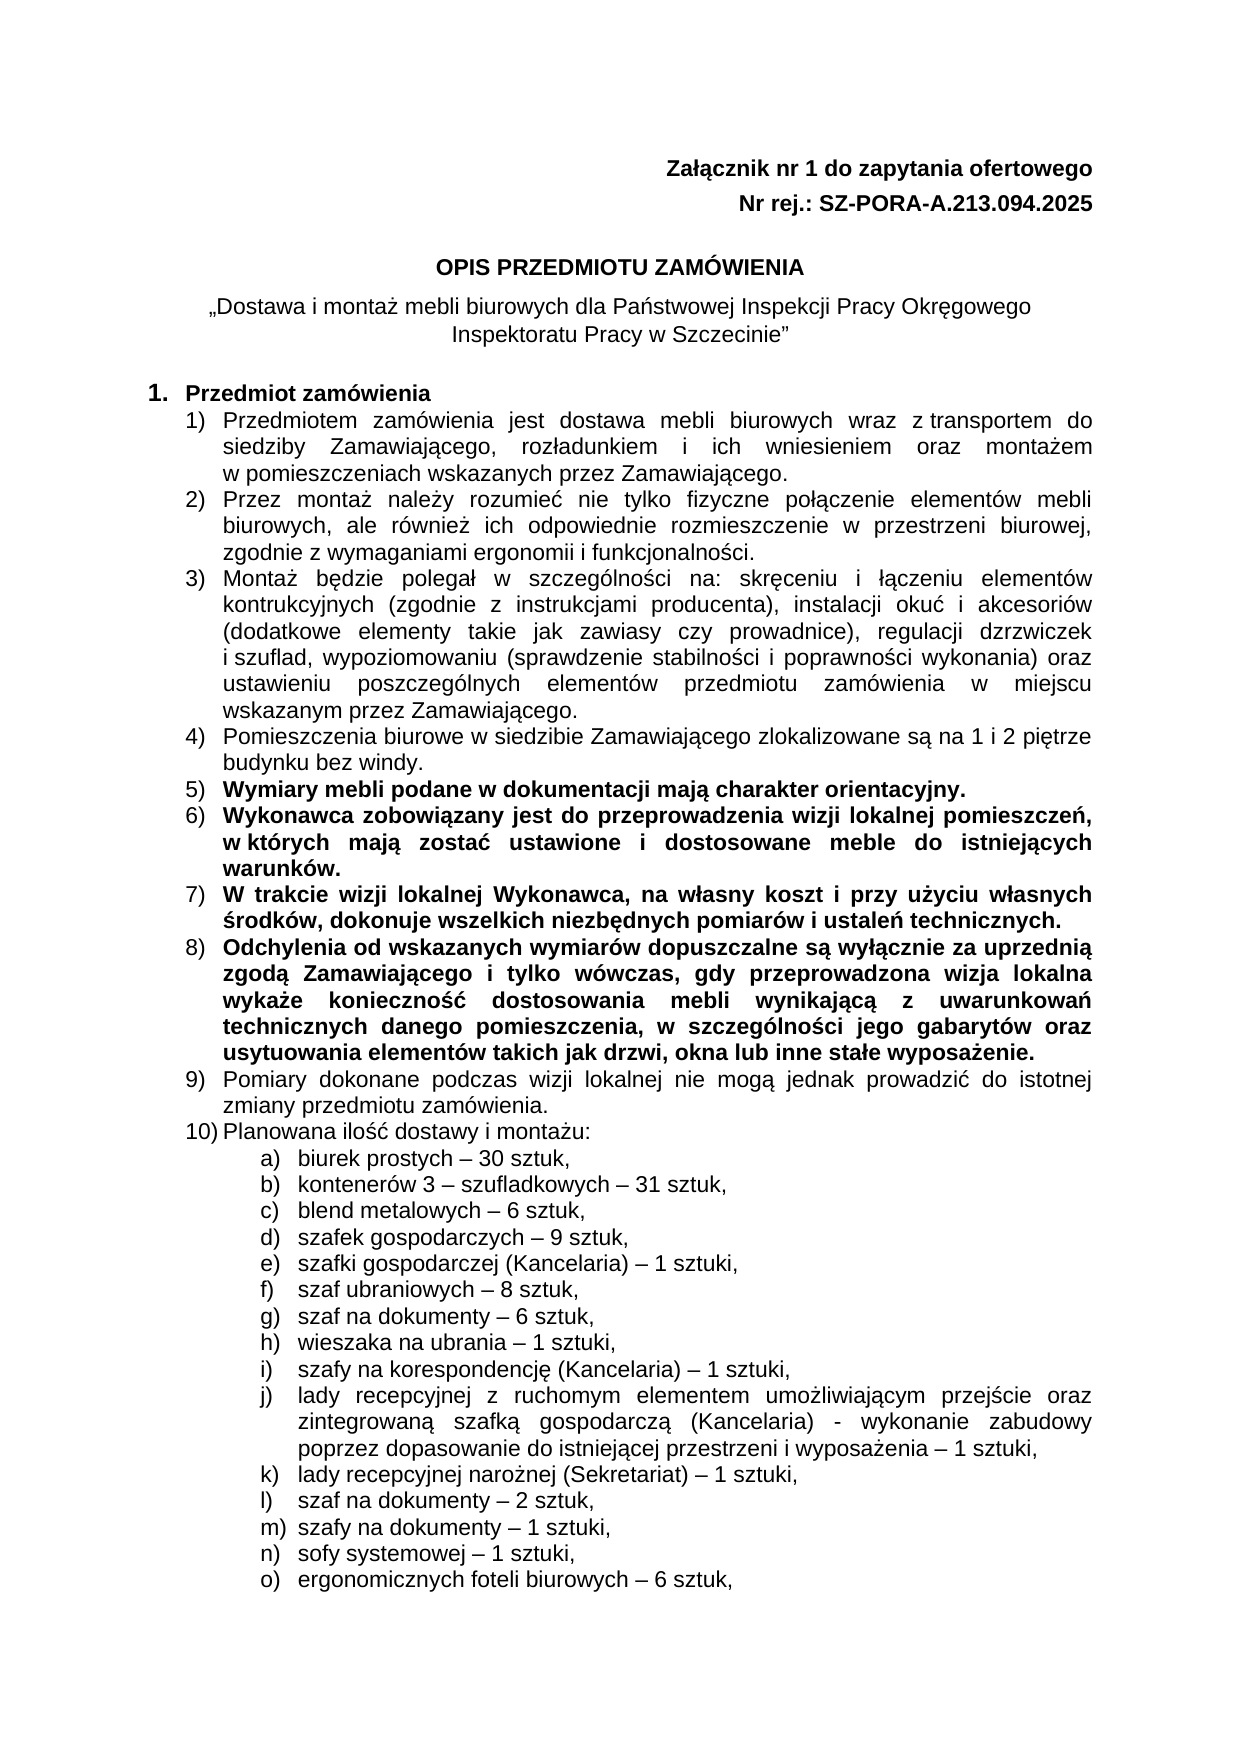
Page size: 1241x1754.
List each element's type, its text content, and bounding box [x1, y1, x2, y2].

list Pomiary dokonane podczas wizji lokalnej nie mogą jednak prowadzić do istotnej zmiany przedmiotu zamówienia. [185, 1066, 1093, 1118]
list Wymiary mebli podane w dokumentacji mają charakter orientacyjny. [185, 776, 1093, 802]
list Planowana ilość dostawy i montażu: [185, 1118, 1093, 1145]
list sofy systemowej – 1 sztuki, [260, 1540, 1093, 1566]
list Przedmiotem zamówienia jest dostawa mebli biurowych wraz z transportem do siedziby Zamawiającego, rozładunkiem i ich wniesieniem oraz montażem w pomieszczeniach wskazanych przez Zamawiającego. [185, 407, 1093, 486]
list kontenerów 3 – szufladkowych – 31 sztuk, [260, 1171, 1093, 1197]
list szafki gospodarczej (Kancelaria) – 1 sztuki, [260, 1250, 1093, 1276]
text „Dostawa i montaż mebli biurowych dla Państwowej Inspekcji Pracy Okręgowego Inspektoratu Pracy w Szczecinie” [148, 293, 1093, 347]
list szafek gospodarczych – 9 sztuk, [260, 1224, 1093, 1250]
list blend metalowych – 6 sztuk, [260, 1197, 1093, 1224]
list Przedmiot zamówienia [148, 378, 1093, 407]
list lady recepcyjnej narożnej (Sekretariat) – 1 sztuki, [260, 1461, 1093, 1487]
list Odchylenia od wskazanych wymiarów dopuszczalne są wyłącznie za uprzednią zgodą Zamawiającego i tylko wówczas, gdy przeprowadzona wizja lokalna wykaże konieczność dostosowania mebli wynikającą z uwarunkowań technicznych danego pomieszczenia, w szczególności jego gabarytów oraz usytuowania elementów takich jak drzwi, okna lub inne stałe wyposażenie. [185, 934, 1093, 1066]
list wieszaka na ubrania – 1 sztuki, [260, 1329, 1093, 1356]
text Nr rej.: SZ-PORA-A.213.094.2025 [148, 183, 1093, 218]
list Montaż będzie polegał w szczególności na: skręceniu i łączeniu elementów kontrukcyjnych (zgodnie z instrukcjami producenta), instalacji okuć i akcesoriów (dodatkowe elementy takie jak zawiasy czy prowadnice), regulacji dzrzwiczek i szuflad, wypoziomowaniu (sprawdzenie stabilności i poprawności wykonania) oraz ustawieniu poszczególnych elementów przedmiotu zamówienia w miejscu wskazanym przez Zamawiającego. [185, 565, 1093, 723]
list szafy na dokumenty – 1 sztuki, [260, 1514, 1093, 1540]
list Pomieszczenia biurowe w siedzibie Zamawiającego zlokalizowane są na 1 i 2 piętrze budynku bez windy. [185, 723, 1093, 776]
list lady recepcyjnej z ruchomym elementem umożliwiającym przejście oraz zintegrowaną szafką gospodarczą (Kancelaria) - wykonanie zabudowy poprzez dopasowanie do istniejącej przestrzeni i wyposażenia – 1 sztuki, [260, 1382, 1093, 1461]
list szaf ubraniowych – 8 sztuk, [260, 1276, 1093, 1303]
list szafy na korespondencję (Kancelaria) – 1 sztuki, [260, 1356, 1093, 1382]
list W trakcie wizji lokalnej Wykonawca, na własny koszt i przy użyciu własnych środków, dokonuje wszelkich niezbędnych pomiarów i ustaleń technicznych. [185, 881, 1093, 934]
list Wykonawca zobowiązany jest do przeprowadzenia wizji lokalnej pomieszczeń, w których mają zostać ustawione i dostosowane meble do istniejących warunków. [185, 802, 1093, 881]
list biurek prostych – 30 sztuk, [260, 1145, 1093, 1171]
text OPIS PRZEDMIOTU ZAMÓWIENIA [148, 254, 1093, 280]
list Przez montaż należy rozumieć nie tylko fizyczne połączenie elementów mebli biurowych, ale również ich odpowiednie rozmieszczenie w przestrzeni biurowej, zgodnie z wymaganiami ergonomii i funkcjonalności. [185, 486, 1093, 565]
list ergonomicznych foteli biurowych – 6 sztuk, [260, 1566, 1093, 1593]
list szaf na dokumenty – 2 sztuk, [260, 1487, 1093, 1514]
text Załącznik nr 1 do zapytania ofertowego [148, 148, 1093, 183]
list szaf na dokumenty – 6 sztuk, [260, 1303, 1093, 1329]
